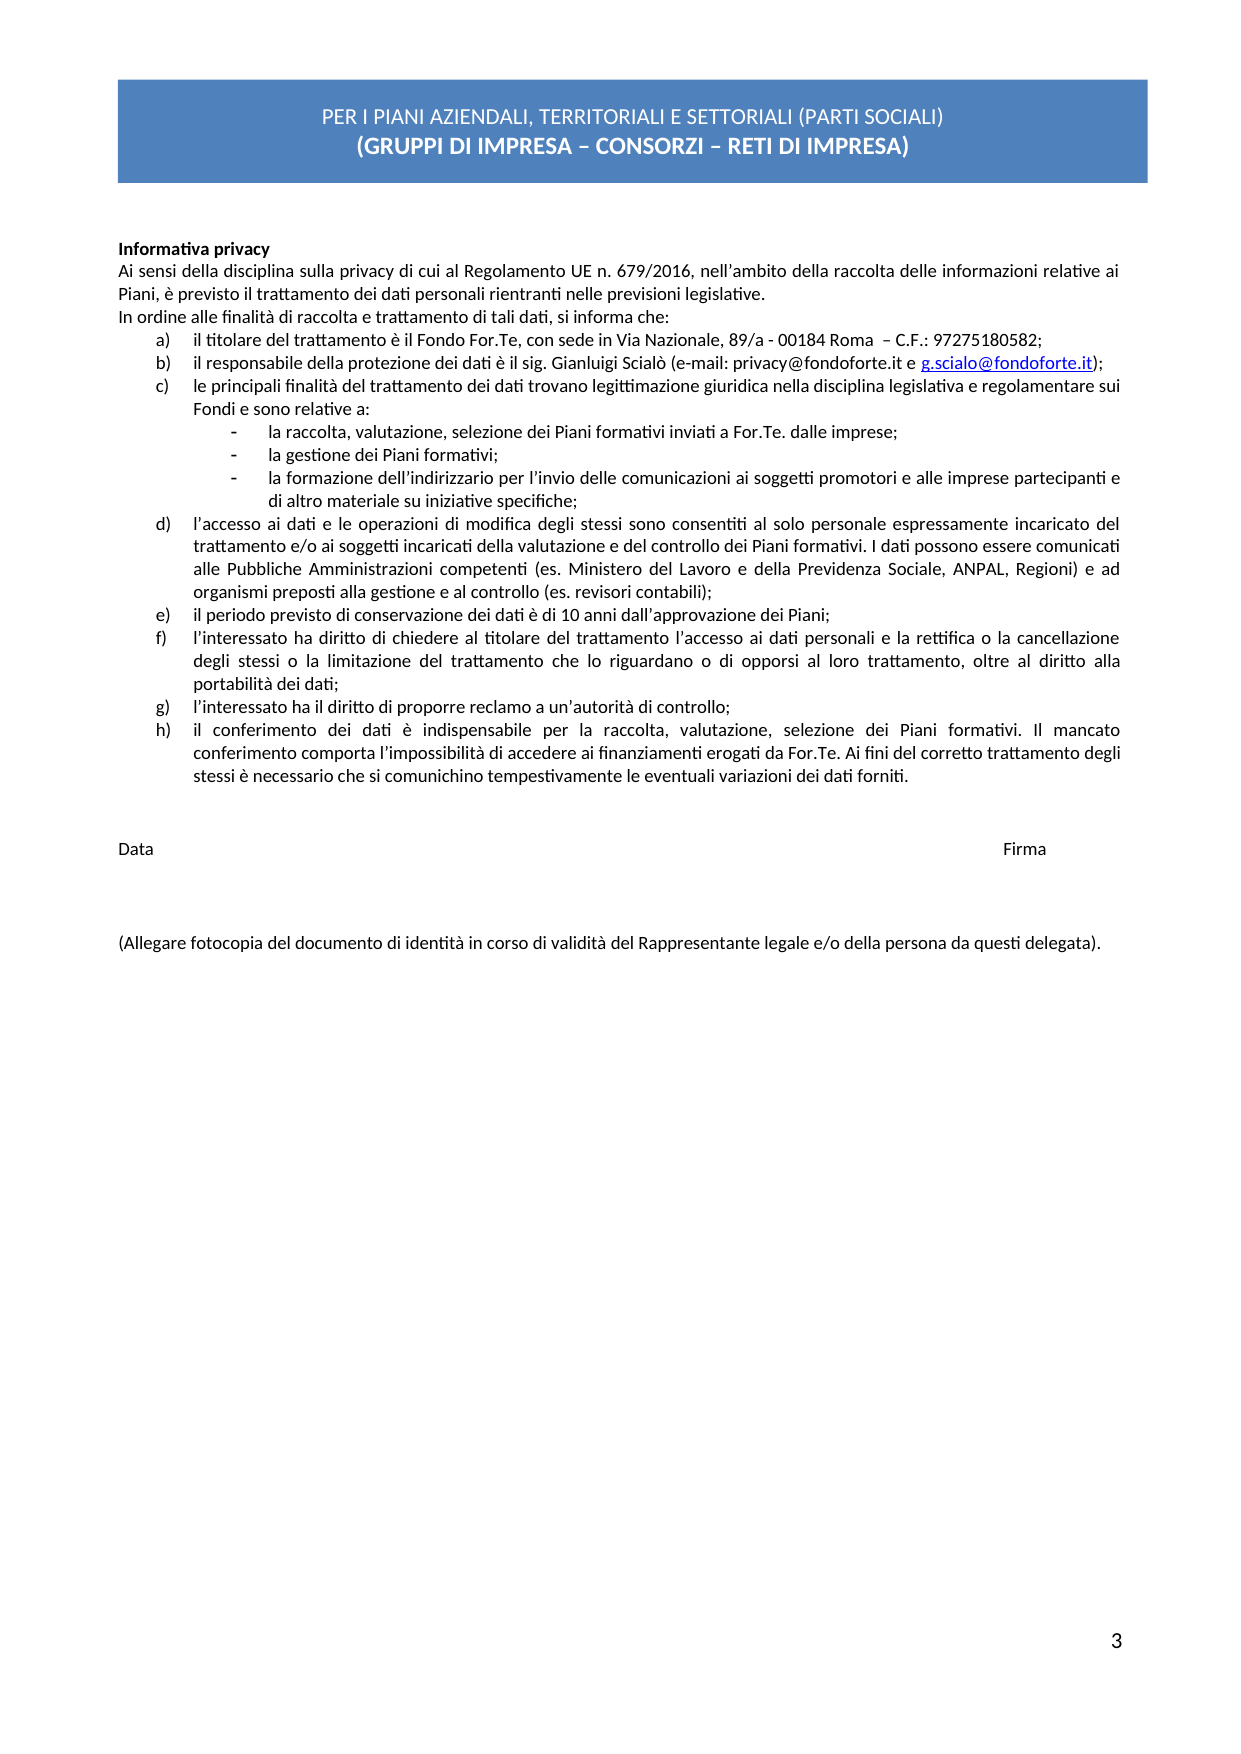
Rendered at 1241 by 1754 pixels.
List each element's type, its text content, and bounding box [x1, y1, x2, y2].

list la gestione dei Piani formativi; [231, 443, 1122, 466]
list l’accesso ai dati e le operazioni di modifica degli stessi sono consentiti al solo personale espressamente incaricato del trattamento e/o ai soggetti incaricati della valutazione e del controllo dei Piani formativi. I dati possono essere comunicati alle Pubbliche Amministrazioni competenti (es. Ministero del Lavoro e della Previdenza Sociale, ANPAL, Regioni) e ad organismi preposti alla gestione e al controllo (es. revisori contabili); [156, 512, 1122, 603]
list l’interessato ha diritto di chiedere al titolare del trattamento l’accesso ai dati personali e la rettifica o la cancellazione degli stessi o la limitazione del trattamento che lo riguardano o di opporsi al loro trattamento, oltre al diritto alla portabilità dei dati; [156, 626, 1122, 695]
text In ordine alle finalità di raccolta e trattamento di tali dati, si informa che: [118, 305, 1122, 328]
list le principali finalità del trattamento dei dati trovano legittimazione giuridica nella disciplina legislativa e regolamentare sui Fondi e sono relative a: [156, 374, 1122, 420]
list il titolare del trattamento è il Fondo For.Te, con sede in Via Nazionale, 89/a - 00184 Roma – C.F.: 97275180582; [156, 328, 1122, 351]
text Data Firma [118, 837, 1122, 859]
text Ai sensi della disciplina sulla privacy di cui al Regolamento UE n. 679/2016, nell’ambito della raccolta delle informazioni relative ai Piani, è previsto il trattamento dei dati personali rientranti nelle previsioni legislative. [118, 259, 1122, 305]
list l’interessato ha il diritto di proporre reclamo a un’autorità di controllo; [156, 695, 1122, 718]
list la formazione dell’indirizzario per l’invio delle comunicazioni ai soggetti promotori e alle imprese partecipanti e di altro materiale su iniziative specifiche; [231, 466, 1122, 512]
list il periodo previsto di conservazione dei dati è di 10 anni dall’approvazione dei Piani; [156, 603, 1122, 626]
list il conferimento dei dati è indispensabile per la raccolta, valutazione, selezione dei Piani formativi. Il mancato conferimento comporta l’impossibilità di accedere ai finanziamenti erogati da For.Te. Ai fini del corretto trattamento degli stessi è necessario che si comunichino tempestivamente le eventuali variazioni dei dati forniti. [156, 718, 1122, 787]
text Informativa privacy [118, 237, 1122, 259]
list la raccolta, valutazione, selezione dei Piani formativi inviati a For.Te. dalle imprese; [231, 420, 1122, 443]
text (Allegare fotocopia del documento di identità in corso di validità del Rappresentante legale e/o della persona da questi delegata). [118, 931, 1122, 954]
list il responsabile della protezione dei dati è il sig. Gianluigi Scialò (e-mail: privacy@fondoforte.it e g.scialo@fondoforte.it); [156, 351, 1122, 374]
